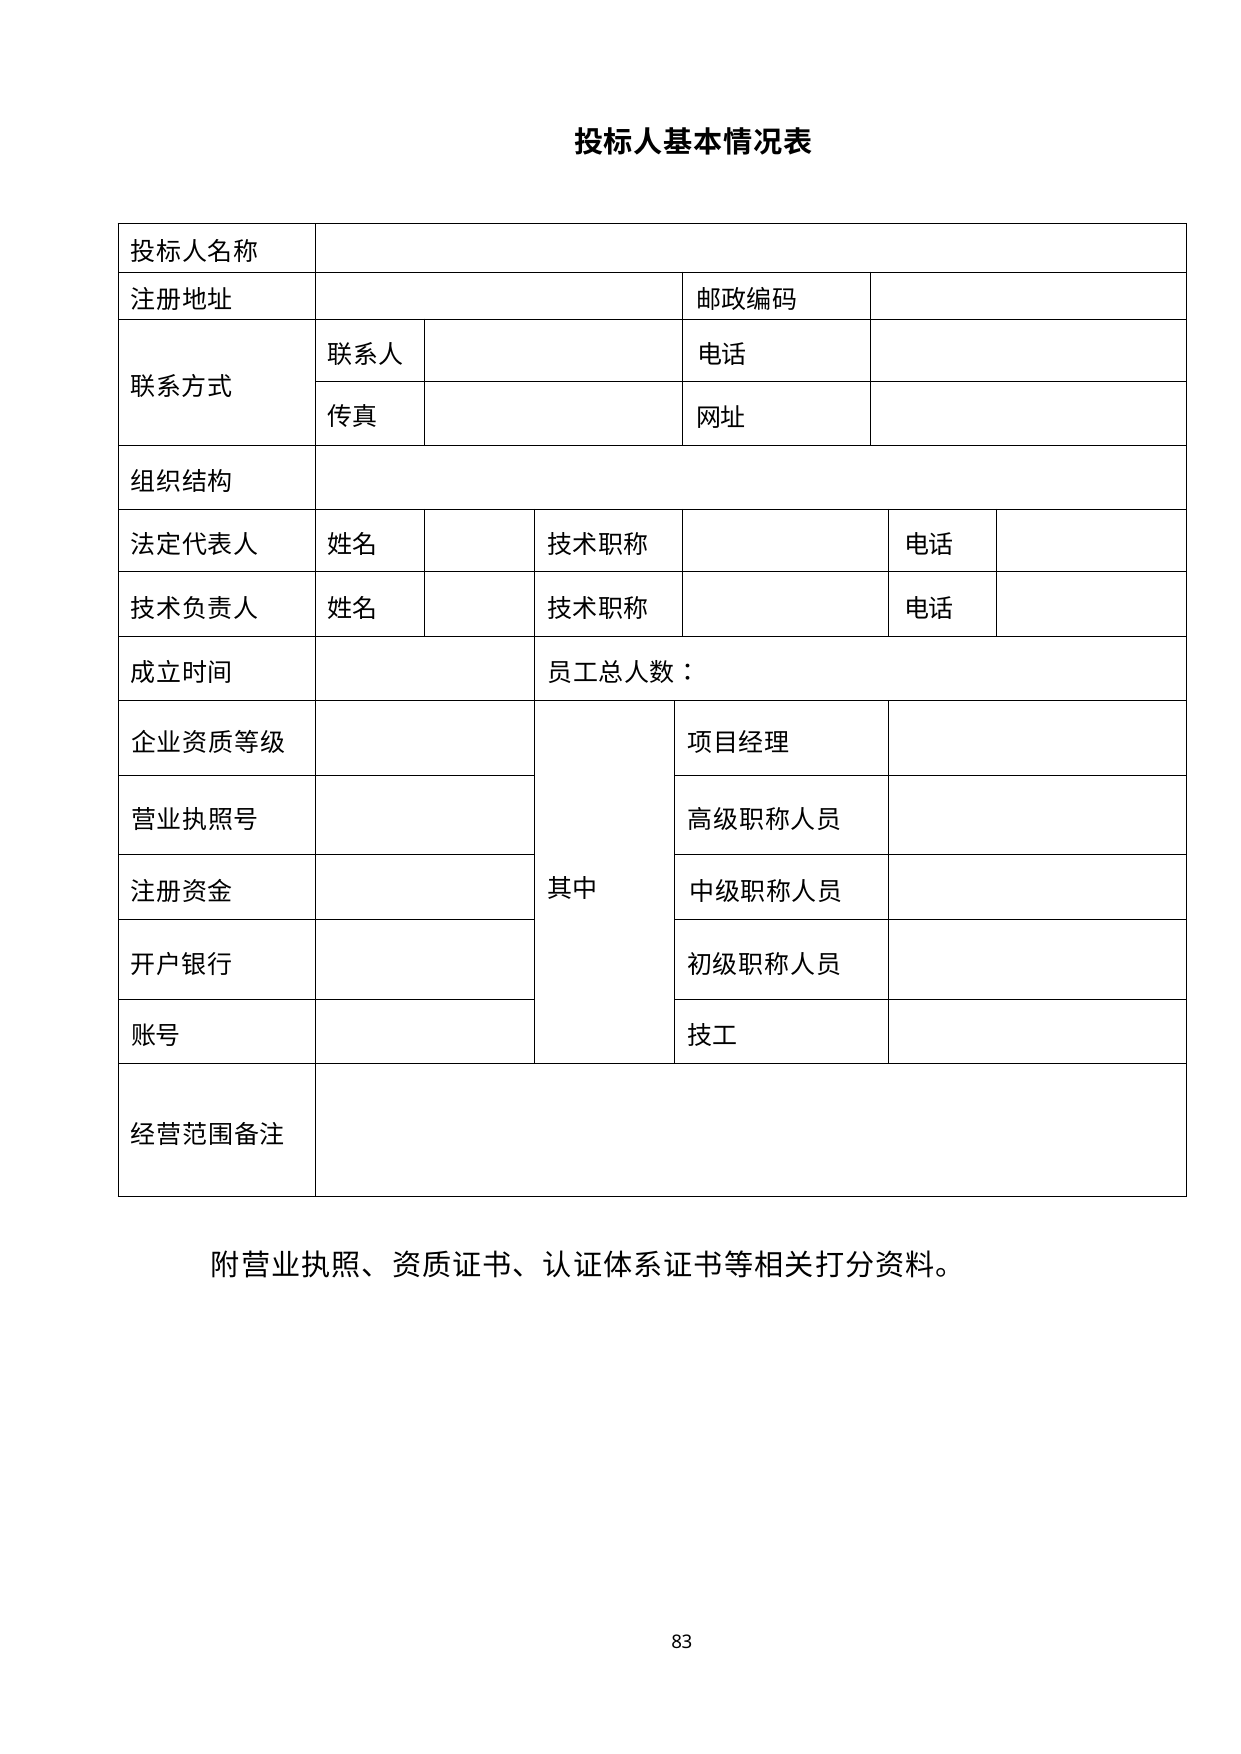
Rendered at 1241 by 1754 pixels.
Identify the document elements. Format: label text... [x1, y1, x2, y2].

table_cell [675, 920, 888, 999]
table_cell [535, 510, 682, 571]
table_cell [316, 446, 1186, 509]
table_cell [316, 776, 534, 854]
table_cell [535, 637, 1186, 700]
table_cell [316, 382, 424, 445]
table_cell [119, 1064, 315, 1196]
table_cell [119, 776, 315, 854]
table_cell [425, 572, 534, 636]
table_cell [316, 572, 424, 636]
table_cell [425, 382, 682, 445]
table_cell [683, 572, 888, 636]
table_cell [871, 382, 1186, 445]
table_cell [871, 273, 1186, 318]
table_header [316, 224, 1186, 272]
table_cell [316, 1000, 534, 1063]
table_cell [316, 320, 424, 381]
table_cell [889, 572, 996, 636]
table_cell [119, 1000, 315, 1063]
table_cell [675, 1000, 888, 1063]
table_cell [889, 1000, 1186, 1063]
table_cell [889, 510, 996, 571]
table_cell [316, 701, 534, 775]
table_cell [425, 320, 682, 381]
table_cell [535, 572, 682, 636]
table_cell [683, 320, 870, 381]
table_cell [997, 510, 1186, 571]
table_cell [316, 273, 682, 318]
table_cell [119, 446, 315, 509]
text 投标人基本情况表 [574, 124, 1122, 160]
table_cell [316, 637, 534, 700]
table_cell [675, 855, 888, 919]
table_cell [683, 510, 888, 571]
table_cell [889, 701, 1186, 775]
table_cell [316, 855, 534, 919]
text 附营业执照、资质证书、认证体系证书等相关打分资料。 [211, 1244, 1122, 1283]
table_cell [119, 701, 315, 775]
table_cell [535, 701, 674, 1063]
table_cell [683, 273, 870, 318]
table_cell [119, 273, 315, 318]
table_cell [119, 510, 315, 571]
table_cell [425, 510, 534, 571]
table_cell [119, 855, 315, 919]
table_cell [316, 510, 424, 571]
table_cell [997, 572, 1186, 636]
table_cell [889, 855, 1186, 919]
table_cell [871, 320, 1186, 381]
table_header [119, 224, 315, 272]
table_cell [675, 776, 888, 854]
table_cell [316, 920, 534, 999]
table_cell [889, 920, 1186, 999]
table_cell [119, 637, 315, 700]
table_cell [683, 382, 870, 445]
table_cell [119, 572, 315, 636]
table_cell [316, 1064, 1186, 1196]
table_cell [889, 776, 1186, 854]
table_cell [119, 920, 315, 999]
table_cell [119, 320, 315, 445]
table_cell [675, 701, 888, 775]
